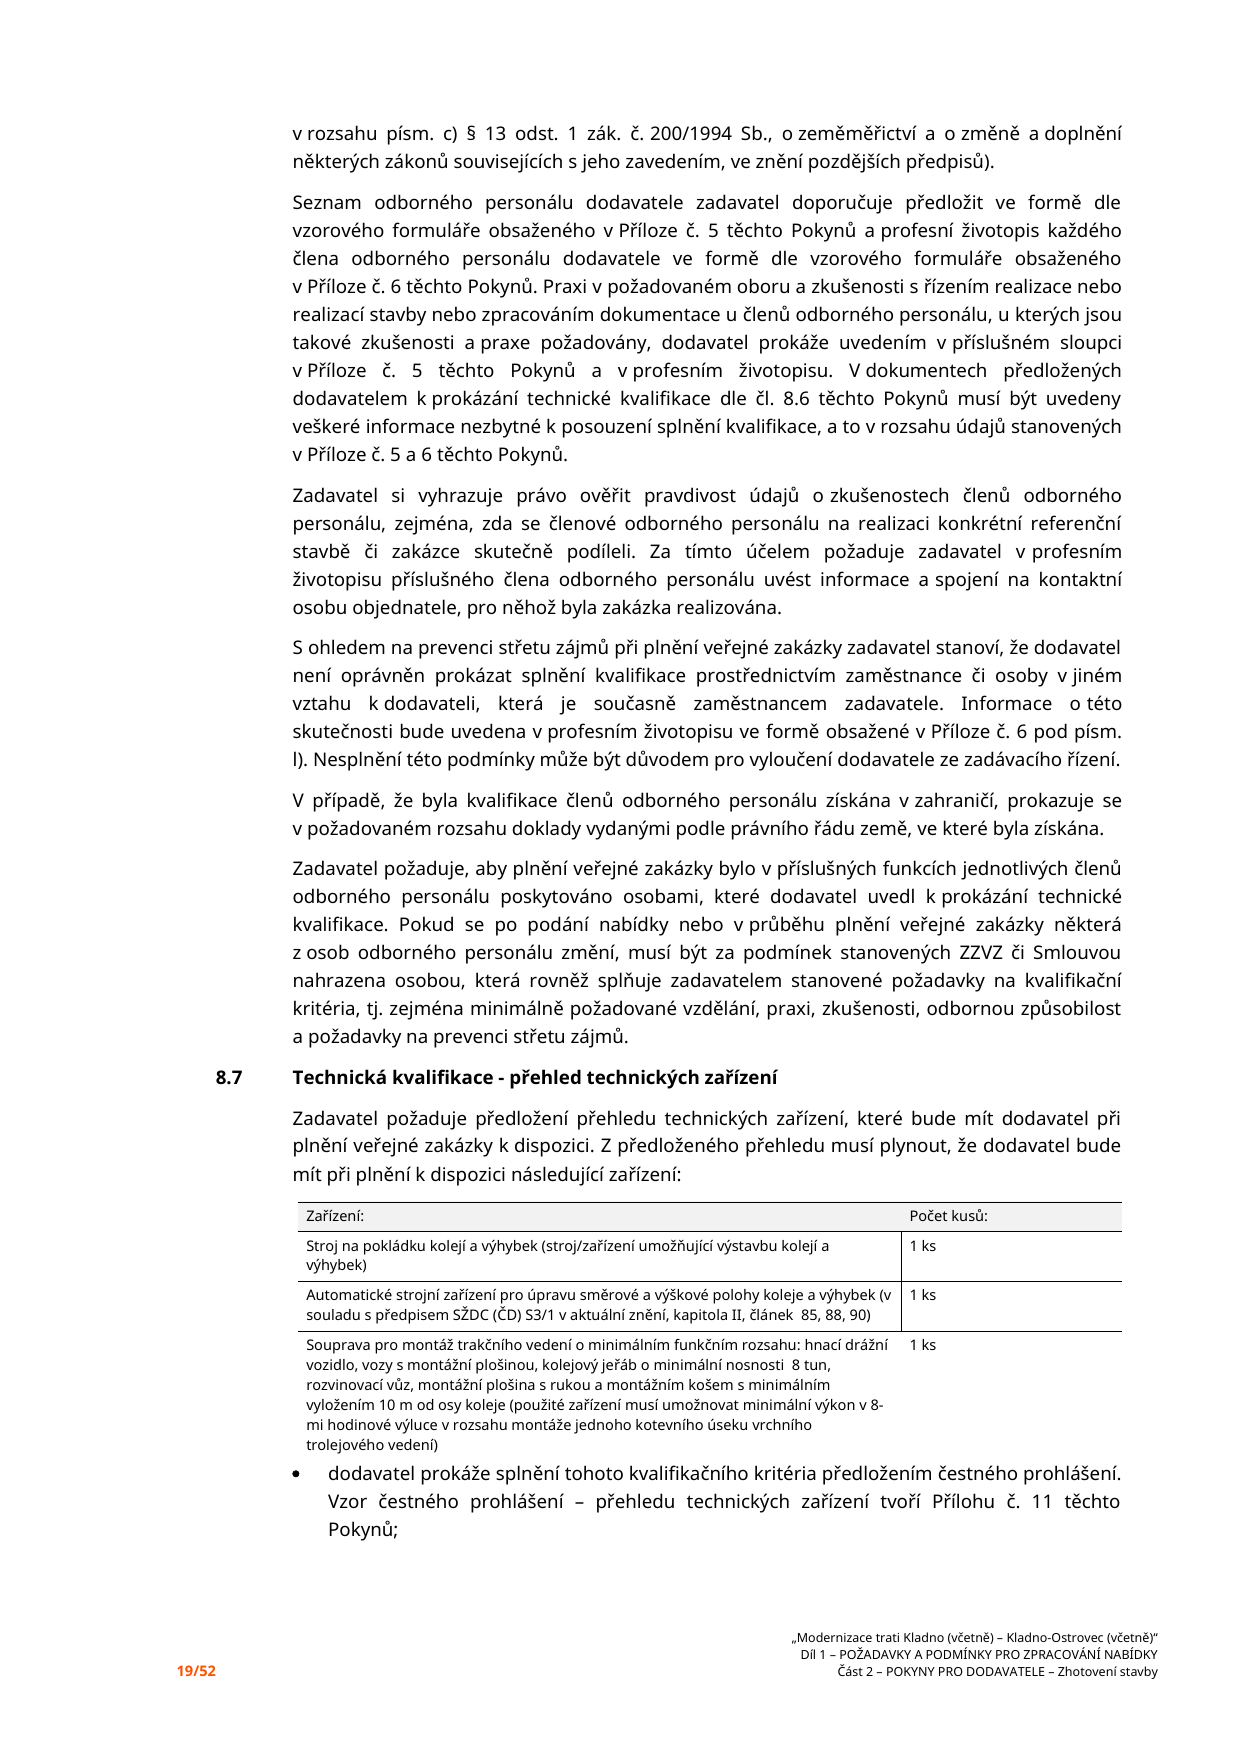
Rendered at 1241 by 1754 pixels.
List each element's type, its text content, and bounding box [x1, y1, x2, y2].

table_header Počet kusů: [901, 1203, 1122, 1231]
table_header Zařízení: [298, 1203, 901, 1231]
table_cell Souprava pro montáž trakčního vedení o minimálním funkčním rozsahu: hnací drážní vozidlo, vozy s montážní plošinou, kolejový jeřáb o minimální nosnosti 8 tun, rozvinovací vůz, montážní plošina s rukou a montážním košem s minimálním vyložením 10 m od osy koleje (použité zařízení musí umožnovat minimální výkon v 8-mi hodinové výluce v rozsahu montáže jednoho kotevního úseku vrchního trolejového vedení) [298, 1332, 901, 1460]
text S ohledem na prevenci střetu zájmů při plnění veřejné zakázky zadavatel stanoví, že dodavatel není oprávněn prokázat splnění kvalifikace prostřednictvím zaměstnance či osoby v jiném vztahu k dodavateli, která je současně zaměstnancem zadavatele. Informace o této skutečnosti bude uvedena v profesním životopisu ve formě obsažené v Příloze č. 6 pod písm. l). Nesplnění této podmínky může být důvodem pro vyloučení dodavatele ze zadávacího řízení. [292, 634, 1122, 772]
text Zadavatel požaduje předložení přehledu technických zařízení, které bude mít dodavatel při plnění veřejné zakázky k dispozici. Z předloženého přehledu musí plynout, že dodavatel bude mít při plnění k dispozici následující zařízení: [292, 1105, 1122, 1186]
table_cell 1 ks [902, 1232, 1122, 1281]
table_cell 1 ks [902, 1282, 1122, 1331]
text V případě, že byla kvalifikace členů odborného personálu získána v zahraničí, prokazuje se v požadovaném rozsahu doklady vydanými podle právního řádu země, ve které byla získána. [292, 787, 1122, 841]
text Zadavatel si vyhrazuje právo ověřit pravdivost údajů o zkušenostech členů odborného personálu, zejména, zda se členové odborného personálu na realizaci konkrétní referenční stavbě či zakázce skutečně podíleli. Za tímto účelem požaduje zadavatel v profesním životopisu příslušného člena odborného personálu uvést informace a spojení na kontaktní osobu objednatele, pro něhož byla zakázka realizována. [292, 482, 1122, 619]
table_cell Stroj na pokládku kolejí a výhybek (stroj/zařízení umožňující výstavbu kolejí a výhybek) [298, 1232, 901, 1281]
text Technická kvalifikace - přehled technických zařízení [216, 1064, 1122, 1090]
table_cell 1 ks [901, 1332, 1122, 1460]
table_cell Automatické strojní zařízení pro úpravu směrové a výškové polohy koleje a výhybek (v souladu s předpisem SŽDC (ČD) S3/1 v aktuální znění, kapitola II, článek 85, 88, 90) [298, 1282, 901, 1331]
text Zadavatel požaduje, aby plnění veřejné zakázky bylo v příslušných funkcích jednotlivých členů odborného personálu poskytováno osobami, které dodavatel uvedl k prokázání technické kvalifikace. Pokud se po podání nabídky nebo v průběhu plnění veřejné zakázky některá z osob odborného personálu změní, musí být za podmínek stanovených ZZVZ či Smlouvou nahrazena osobou, která rovněž splňuje zadavatelem stanovené požadavky na kvalifikační kritéria, tj. zejména minimálně požadované vzdělání, praxi, zkušenosti, odbornou způsobilost a požadavky na prevenci střetu zájmů. [292, 856, 1122, 1049]
text Seznam odborného personálu dodavatele zadavatel doporučuje předložit ve formě dle vzorového formuláře obsaženého v Příloze č. 5 těchto Pokynů a profesní životopis každého člena odborného personálu dodavatele ve formě dle vzorového formuláře obsaženého v Příloze č. 6 těchto Pokynů. Praxi v požadovaném oboru a zkušenosti s řízením realizace nebo realizací stavby nebo zpracováním dokumentace u členů odborného personálu, u kterých jsou takové zkušenosti a praxe požadovány, dodavatel prokáže uvedením v příslušném sloupci v Příloze č. 5 těchto Pokynů a v profesním životopisu. V dokumentech předložených dodavatelem k prokázání technické kvalifikace dle čl. 8.6 těchto Pokynů musí být uvedeny veškeré informace nezbytné k posouzení splnění kvalifikace, a to v rozsahu údajů stanovených v Příloze č. 5 a 6 těchto Pokynů. [292, 189, 1122, 467]
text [292, 121, 1122, 174]
text dodavatel prokáže splnění tohoto kvalifikačního kritéria předložením čestného prohlášení. Vzor čestného prohlášení – přehledu technických zařízení tvoří Přílohu č. 11 těchto Pokynů; [292, 1460, 1122, 1542]
